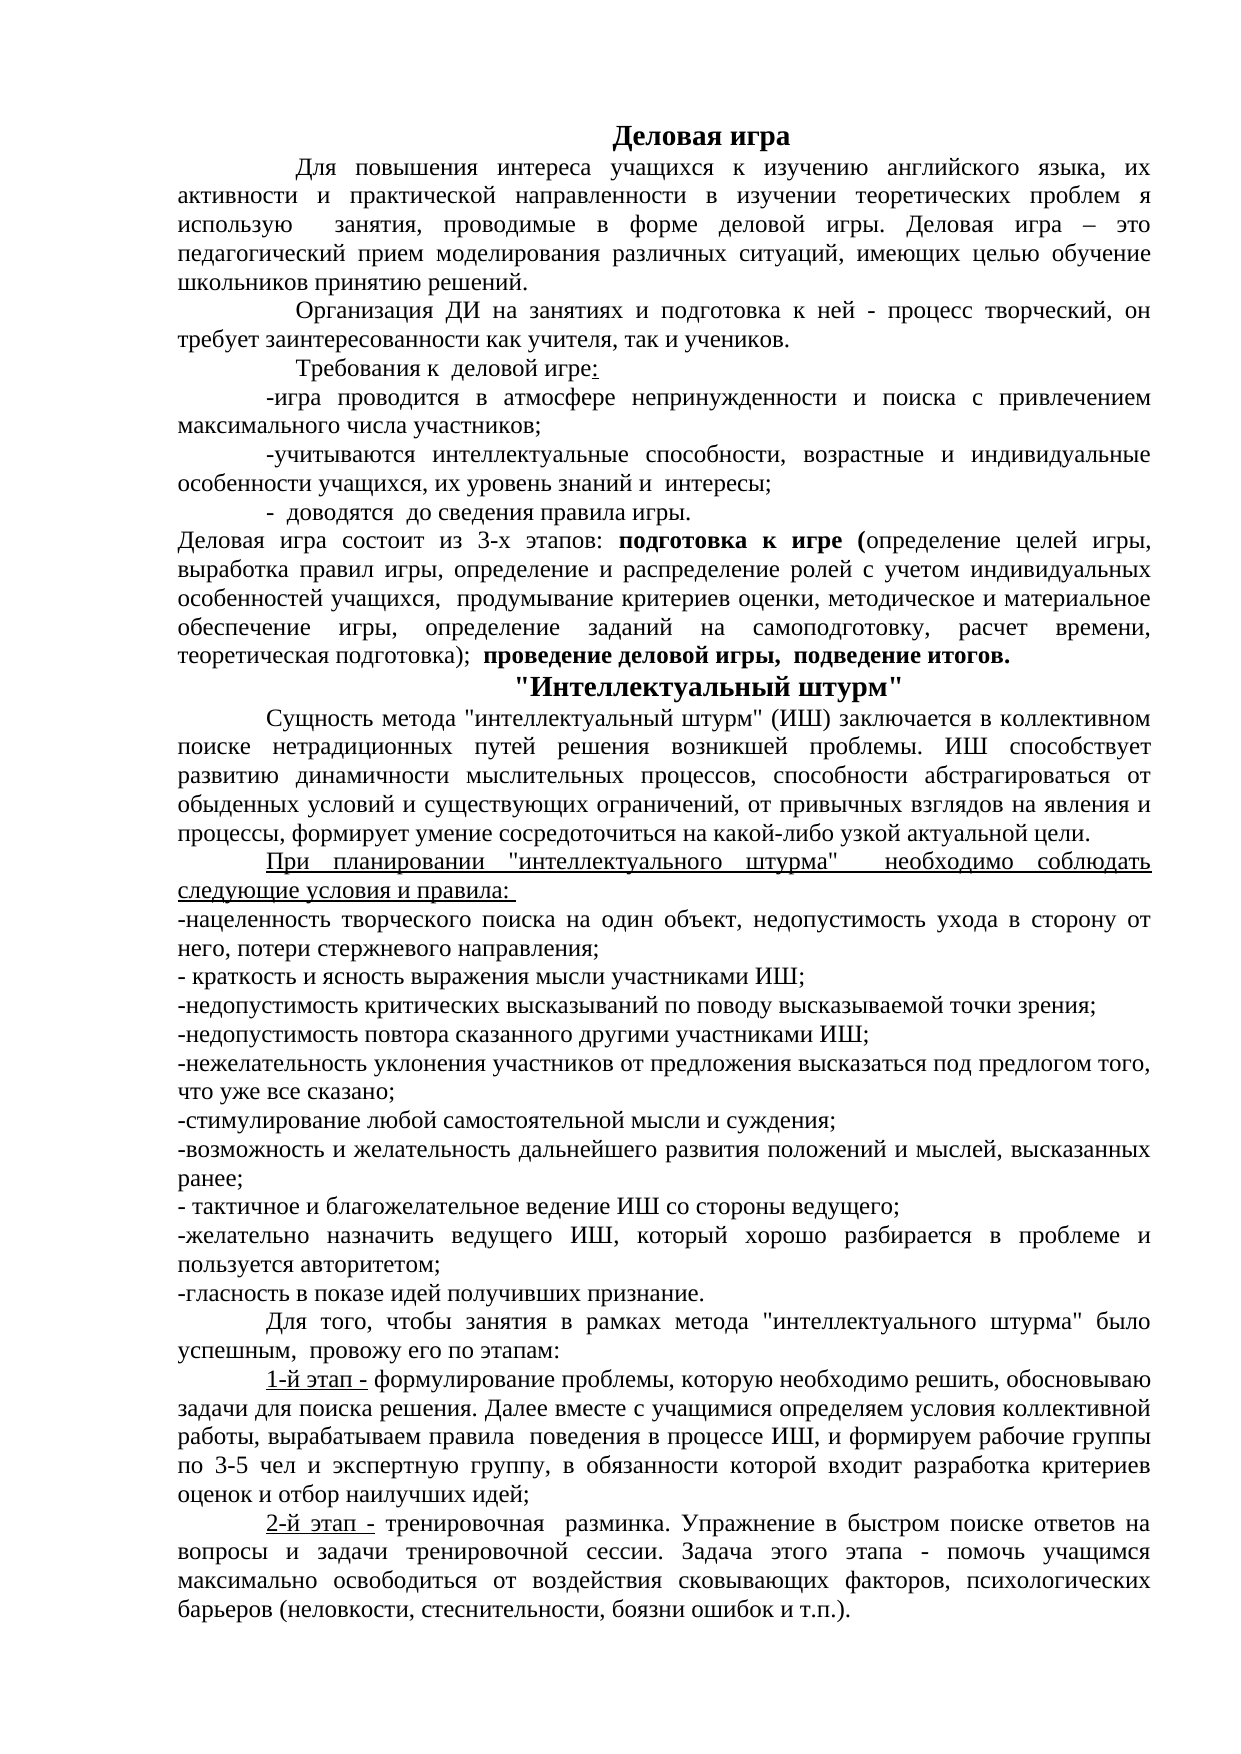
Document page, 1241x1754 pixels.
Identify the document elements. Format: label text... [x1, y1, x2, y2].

text Для повышения интереса учащихся к изучению английского языка, их активности и практической направленности в изучении теоретических проблем я использую занятия, проводимые в форме деловой игры. Деловая игра – это педагогический прием моделирования различных ситуаций, имеющих целью обучение школьников принятию решений. [177, 152, 1152, 295]
text Сущность метода "интеллектуальный штурм" (ИШ) заключается в коллективном поиске нетрадиционных путей решения возникшей проблемы. ИШ способствует развитию динамичности мыслительных процессов, способности абстрагироваться от обыденных условий и существующих ограничений, от привычных взглядов на явления и процессы, формирует умение сосредоточиться на какой-либо узкой актуальной цели. [177, 703, 1152, 846]
text -стимулирование любой самостоятельной мысли и суждения; [177, 1105, 1152, 1134]
text Для того, чтобы занятия в рамках метода "интеллектуального штурма" было успешным, провожу его по этапам: [177, 1306, 1152, 1364]
text -возможность и желательность дальнейшего развития положений и мыслей, высказанных ранее; [177, 1134, 1152, 1191]
text -игра проводится в атмосфере непринужденности и поиска с привлечением максимального числа участников; [177, 382, 1152, 439]
text - краткость и ясность выражения мысли участниками ИШ; [177, 961, 1152, 990]
text -гласность в показе идей получивших признание. [177, 1278, 1152, 1306]
text 2-й этап - тренировочная разминка. Упражнение в быстром поиске ответов на вопросы и задачи тренировочной сессии. Задача этого этапа - помочь учащимся максимально освободиться от воздействия сковывающих факторов, психологических барьеров (неловкости, стеснительности, боязни ошибок и т.п.). [177, 1508, 1152, 1623]
text -учитываются интеллектуальные способности, возрастные и индивидуальные особенности учащихся, их уровень знаний и интересы; [177, 439, 1152, 497]
text -желательно назначить ведущего ИШ, который хорошо разбирается в проблеме и пользуется авторитетом; [177, 1220, 1152, 1278]
text Деловая игра [177, 118, 1152, 152]
text -нацеленность творческого поиска на один объект, недопустимость ухода в сторону от него, потери стержневого направления; [177, 904, 1152, 961]
text 1-й этап - формулирование проблемы, которую необходимо решить, обосновываю задачи для поиска решения. Далее вместе с учащимися определяем условия коллективной работы, вырабатываем правила поведения в процессе ИШ, и формируем рабочие группы по 3-5 чел и экспертную группу, в обязанности которой входит разработка критериев оценок и отбор наилучших идей; [177, 1364, 1152, 1508]
text "Интеллектуальный штурм" [177, 669, 1152, 703]
text -недопустимость критических высказываний по поводу высказываемой точки зрения; [177, 990, 1152, 1019]
text - тактичное и благожелательное ведение ИШ со стороны ведущего; [177, 1191, 1152, 1220]
text При планировании "интеллектуального штурма" необходимо соблюдать следующие условия и правила: [177, 846, 1152, 904]
text Требования к деловой игре: [177, 353, 1152, 382]
text -недопустимость повтора сказанного другими участниками ИШ; [177, 1019, 1152, 1048]
text - доводятся до сведения правила игры. [177, 497, 1152, 525]
text -нежелательность уклонения участников от предложения высказаться под предлогом того, что уже все сказано; [177, 1048, 1152, 1105]
text Деловая игра состоит из 3-х этапов: подготовка к игре (определение целей игры, выработка правил игры, определение и распределение ролей с учетом индивидуальных особенностей учащихся, продумывание критериев оценки, методическое и материальное обеспечение игры, определение заданий на самоподготовку, расчет времени, теоретическая подготовка); проведение деловой игры, подведение итогов. [177, 525, 1152, 669]
text Организация ДИ на занятиях и подготовка к ней - процесс творческий, он требует заинтересованности как учителя, так и учеников. [177, 295, 1152, 353]
